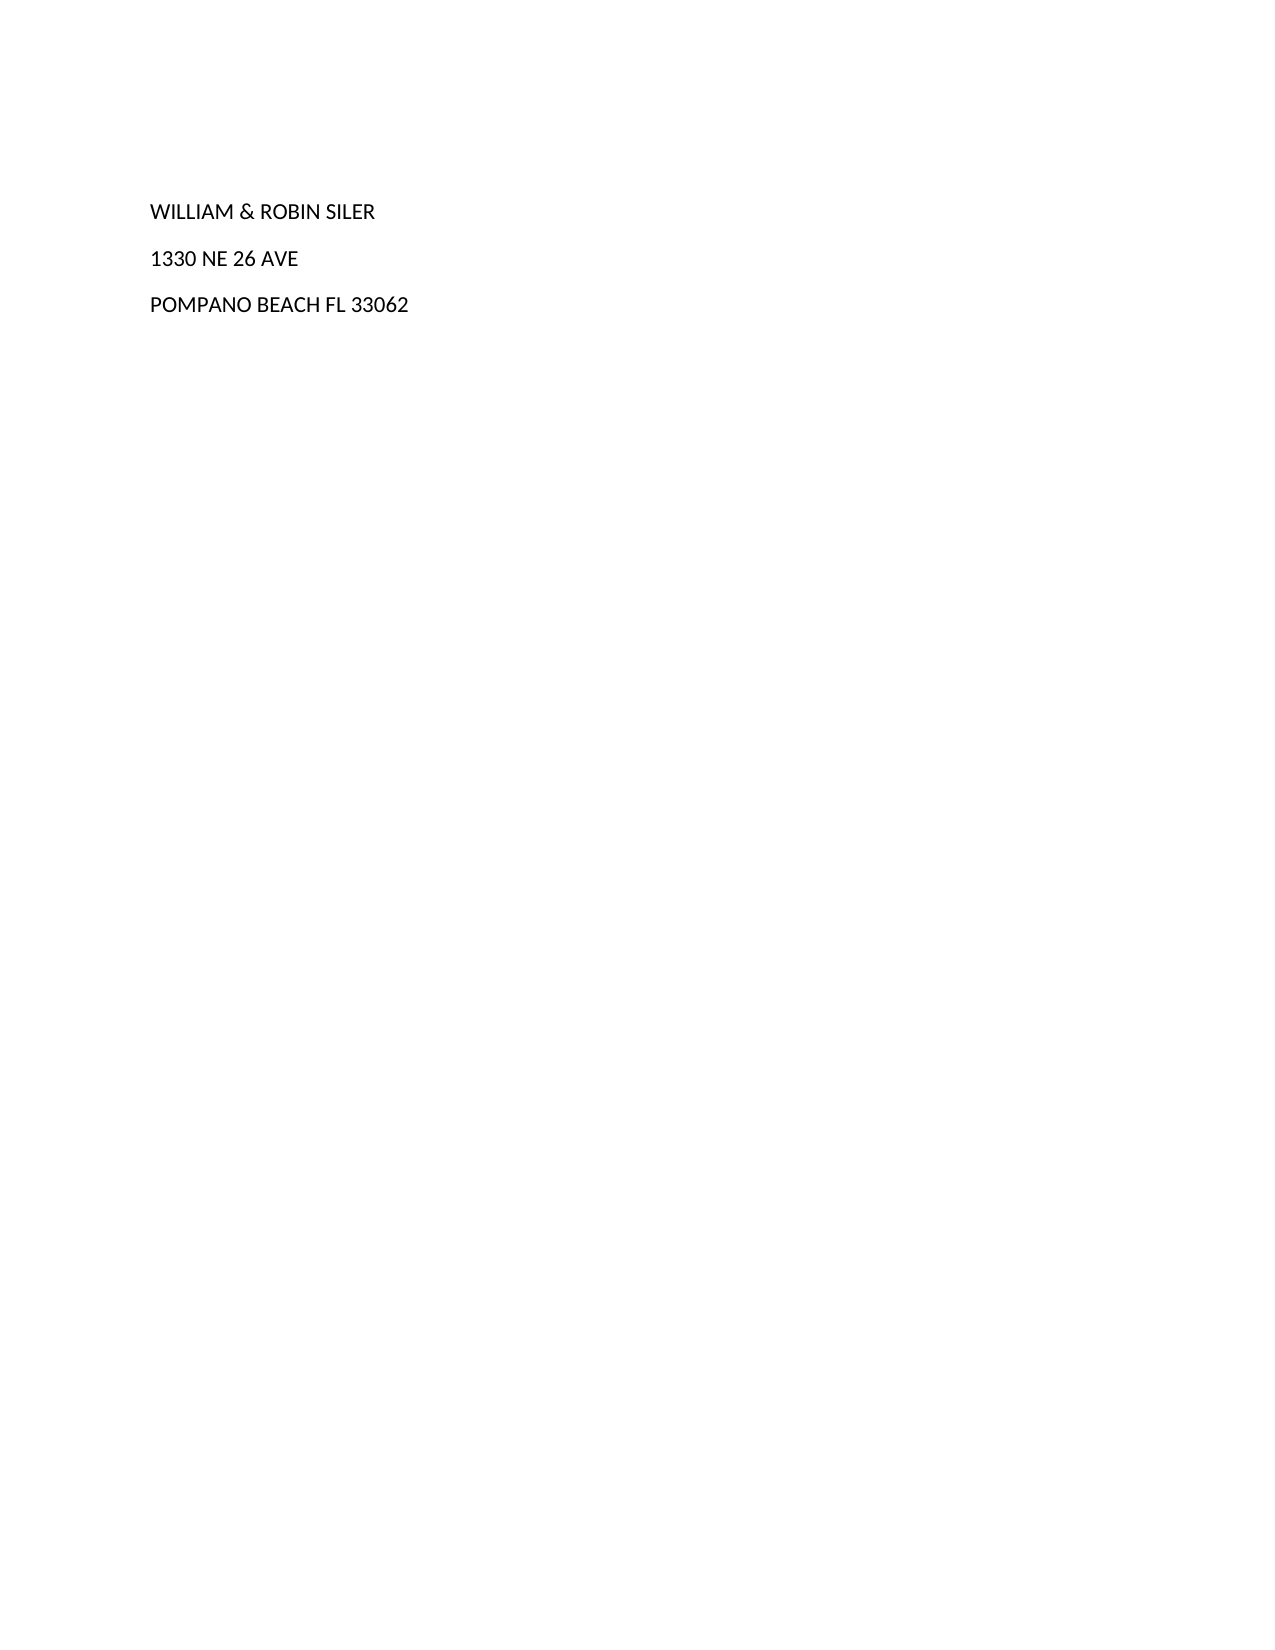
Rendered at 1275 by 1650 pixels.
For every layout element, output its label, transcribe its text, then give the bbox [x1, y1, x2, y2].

text POMPANO BEACH FL 33062 [150, 291, 1125, 319]
text 1330 NE 26 AVE [150, 244, 1125, 272]
text WILLIAM & ROBIN SILER [150, 197, 1125, 225]
